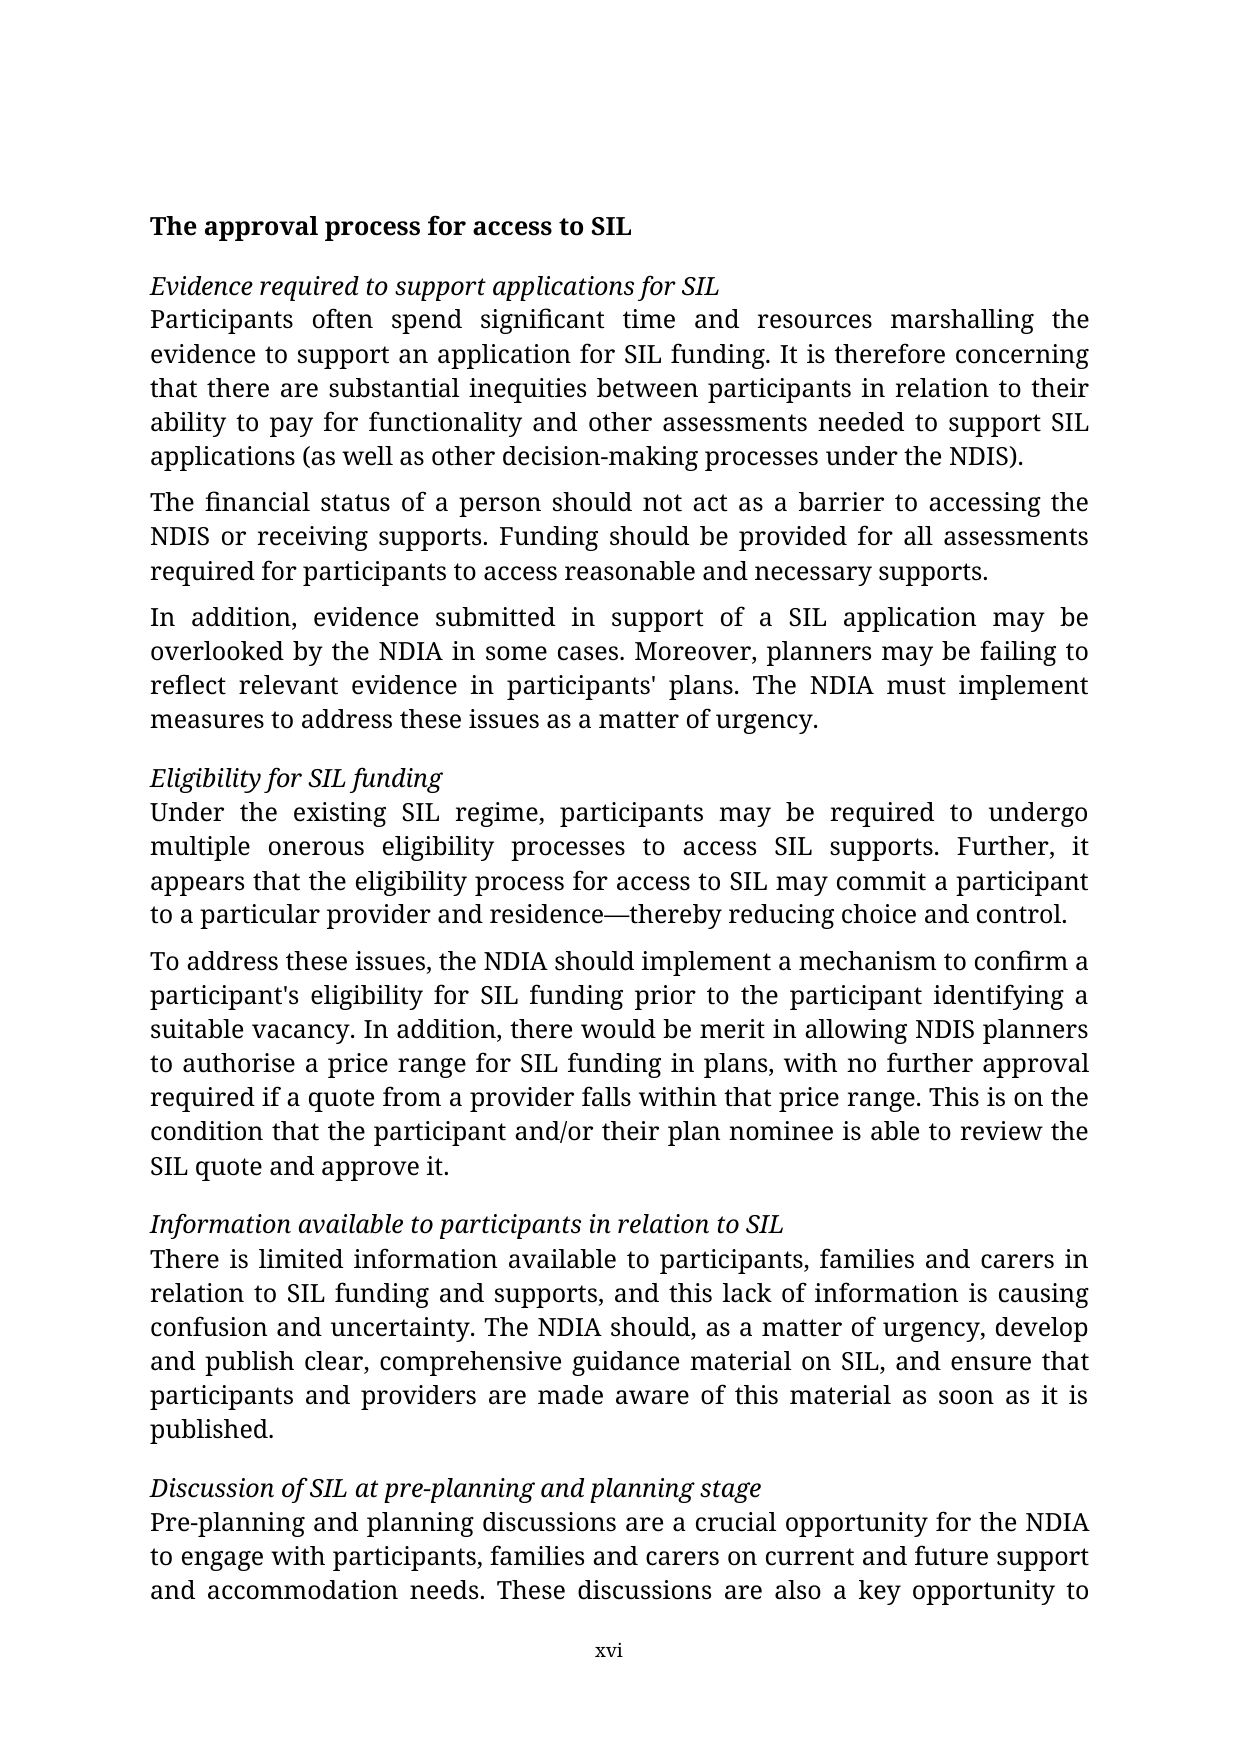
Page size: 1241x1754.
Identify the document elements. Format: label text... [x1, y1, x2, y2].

subtitle Information available to participants in relation to SIL [150, 1207, 1090, 1241]
text Under the existing SIL regime, participants may be required to undergo multiple onerous eligibility processes to access SIL supports. Further, it appears that the eligibility process for access to SIL may commit a participant to a particular provider and residence—thereby reducing choice and control. [150, 795, 1090, 931]
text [150, 1505, 1090, 1607]
subtitle Evidence required to support applications for SIL [150, 268, 1090, 302]
subtitle Eligibility for SIL funding [150, 761, 1090, 795]
text Participants often spend significant time and resources marshalling the evidence to support an application for SIL funding. It is therefore concerning that there are substantial inequities between participants in relation to their ability to pay for functionality and other assessments needed to support SIL applications (as well as other decision-making processes under the NDIS). [150, 302, 1090, 472]
text In addition, evidence submitted in support of a SIL application may be overlooked by the NDIA in some cases. Moreover, planners may be failing to reflect relevant evidence in participants' plans. The NDIA must implement measures to address these issues as a matter of urgency. [150, 600, 1090, 736]
subtitle Discussion of SIL at pre-planning and planning stage [150, 1471, 1090, 1505]
text The financial status of a person should not act as a barrier to accessing the NDIS or receiving supports. Funding should be provided for all assessments required for participants to access reasonable and necessary supports. [150, 485, 1090, 587]
text To address these issues, the NDIA should implement a mechanism to confirm a participant's eligibility for SIL funding prior to the participant identifying a suitable vacancy. In addition, there would be merit in allowing NDIS planners to authorise a price range for SIL funding in plans, with no further approval required if a quote from a provider falls within that price range. This is on the condition that the participant and/or their plan nominee is able to review the SIL quote and approve it. [150, 944, 1090, 1182]
subtitle The approval process for access to SIL [150, 209, 1090, 243]
text There is limited information available to participants, families and carers in relation to SIL funding and supports, and this lack of information is causing confusion and uncertainty. The NDIA should, as a matter of urgency, develop and publish clear, comprehensive guidance material on SIL, and ensure that participants and providers are made aware of this material as soon as it is published. [150, 1241, 1090, 1446]
